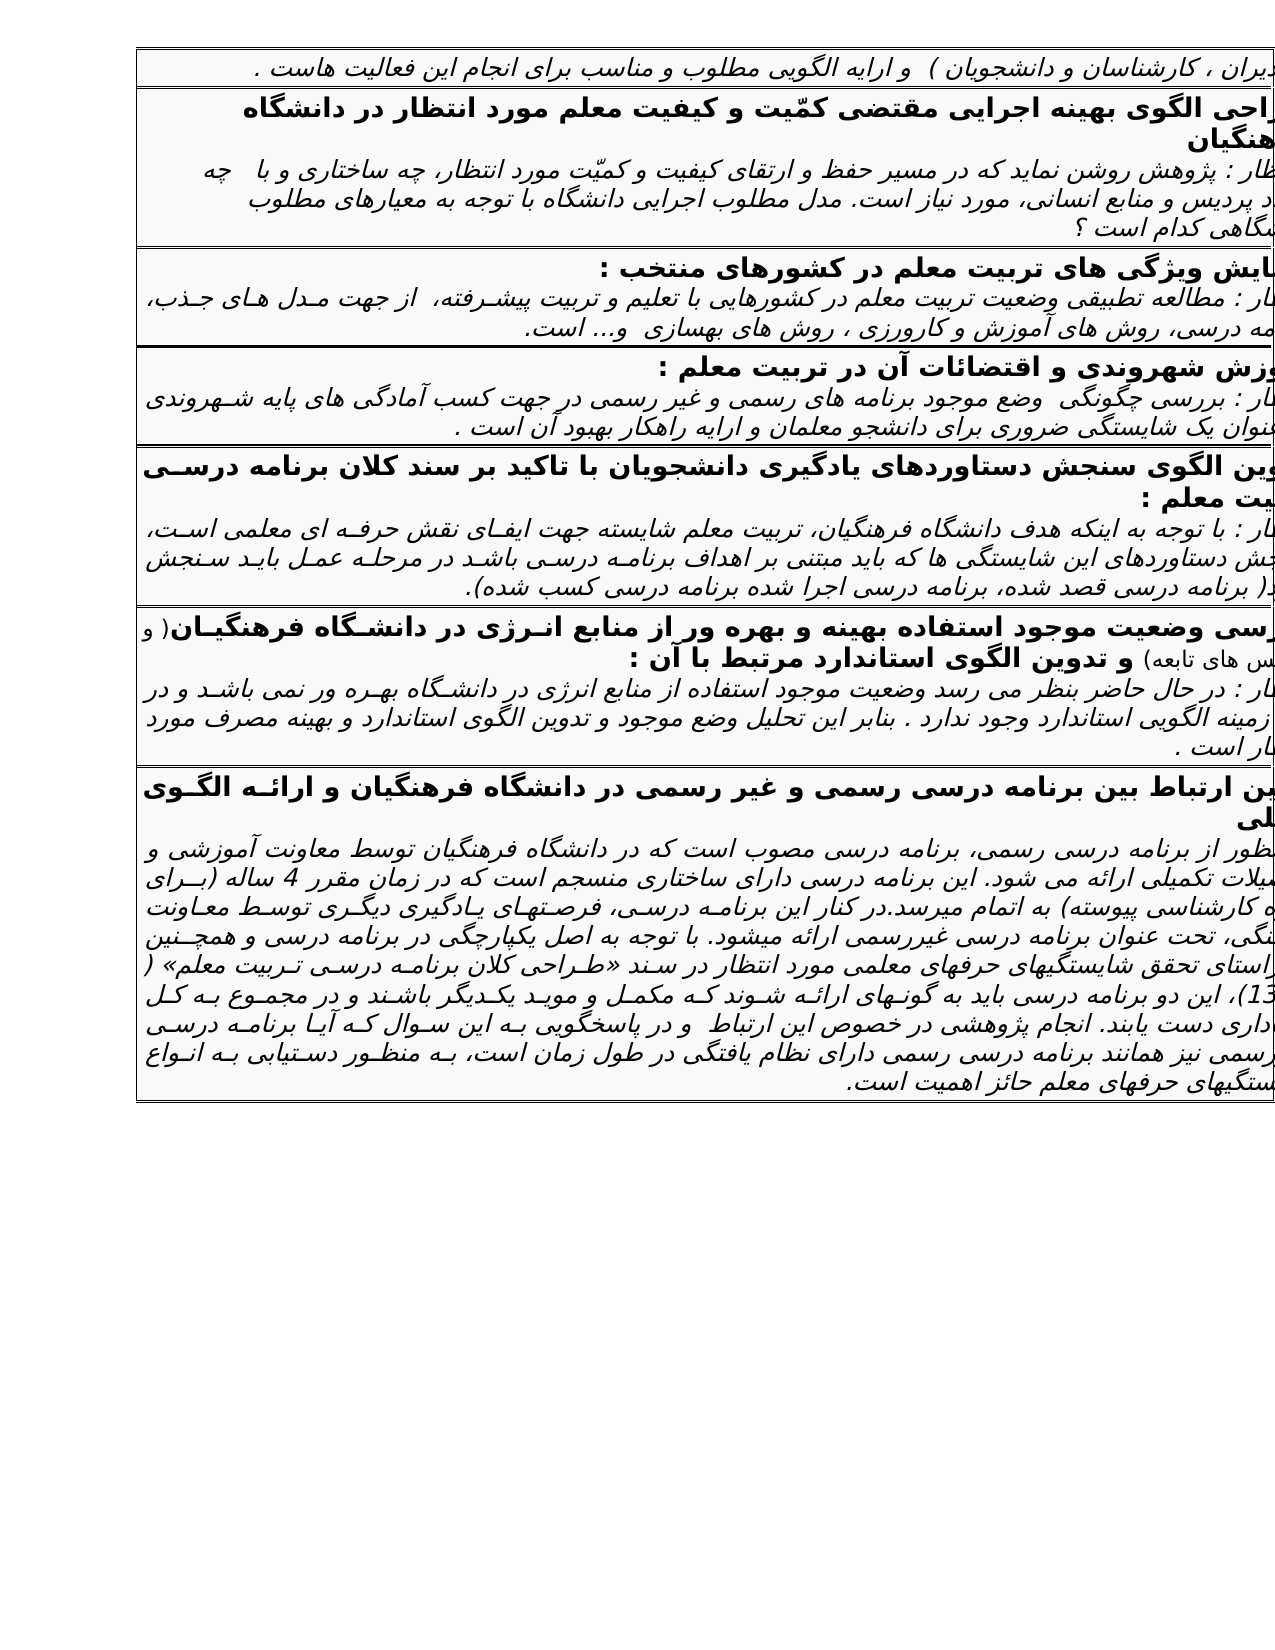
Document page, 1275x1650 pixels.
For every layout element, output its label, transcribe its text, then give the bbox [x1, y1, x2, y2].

table_cell بررسی وضعیت موجود استفاده بهینه و بهره ور از منابع انرژی در دانشگاه فرهنگیان( و پردیس های تابعه) و تدوین الگوی استاندارد مرتبط با آن : انتظار : در حال حاضر بنظر می رسد وضعیت موجود استفاده از منابع انرژی در دانشگاه بهره ور نمی باشد و در این زمینه الگویی استاندارد وجود ندارد . بنابر این تحلیل وضع موجود و تدوین الگوی استاندارد و بهینه مصرف مورد انتظار است . [137, 605, 1273, 764]
table_cell طراحی الگوی بهینه اجرایی مقتضی کمّیت و کیفیت معلم مورد انتظار در دانشگاه فرهنگیان انتظار : پژوهش روشن نماید که در مسیر حفظ و ارتقای کیفیت و کمیّت مورد انتظار، چه ساختاری و با چه تعداد پردیس و منابع انسانی، مورد نیاز است. مدل مطلوب اجرایی دانشگاه با توجه به معیارهای مطلوب دانشگاهی کدام است ؟ [137, 86, 1275, 246]
table_cell تدوین الگوی سنجش دستاوردهای یادگیری دانشجویان با تاکید بر سند کلان برنامه درسی تربیت معلم : انتظار : با توجه به اینکه هدف دانشگاه فرهنگیان، تربیت معلم شایسته جهت ایفای نقش حرفه ای معلمی است، سنجش دستاوردهای این شایستگی ها که باید مبتنی بر اهداف برنامه درسی باشد در مرحله عمل باید سنجش شود( برنامه درسی قصد شده، برنامه درسی اجرا شده برنامه درسی کسب شده). [137, 444, 1273, 604]
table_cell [137, 50, 1273, 86]
table_cell تبیین ارتباط بین برنامه درسی رسمی و غیر رسمی در دانشگاه فرهنگیان و ارائه الگوی عملی منظور از برنامه درسی رسمی، برنامه درسی مصوب است که در دانشگاه فرهنگیان توسط معاونت آموزشی و تحصیلات تکمیلی ارائه می شود. این برنامه درسی دارای ساختاری منسجم است که در زمان مقرر 4 ساله (برای دوره کارشناسی پیوسته) به اتمام میرسد.در کنار این برنامه درسی، فرصتهای یادگیری دیگری توسط معاونت فرهنگی، تحت عنوان برنامه درسی غیررسمی ارائه میشود. با توجه به اصل یکپارچگی در برنامه درسی و همچنین در راستای تحقق شایستگیهای حرفهای معلمی مورد انتظار در سند «طراحی کلان برنامه درسی تربیت معلم» (1395)، این دو برنامه درسی باید به گونهای ارائه شوند که مکمل و موید یکدیگر باشند و در مجموع به کل معناداری دست یابند. انجام پژوهشی در خصوص این ارتباط و در پاسخگویی به این سوال که آیا برنامه درسی غیررسمی نیز همانند برنامه درسی رسمی دارای نظام یافتگی در طول زمان است، به منظور دستیابی به انواع شایستگیهای حرفهای معلم حائز اهمیت است. [137, 765, 1273, 1100]
table_cell پیمایش ویژگی های تربیت معلم در کشورهای منتخب : انتظار : مطالعه تطبیقی وضعیت تربیت معلم در کشورهایی با تعلیم و تربیت پیشرفته، از جهت مدل های جذب، برنامه درسی، روش های آموزش و کارورزی ، روش های بهسازی و... است. [137, 246, 1275, 345]
table_cell آموزش شهروندی و اقتضائات آن در تربیت معلم : انتظار : بررسی چگونگی وضع موجود برنامه های رسمی و غیر رسمی در جهت کسب آمادگی های پایه شهروندی به عنوان یک شایستگی ضروری برای دانشجو معلمان و ارایه راهکار بهبود آن است . [137, 345, 1273, 444]
